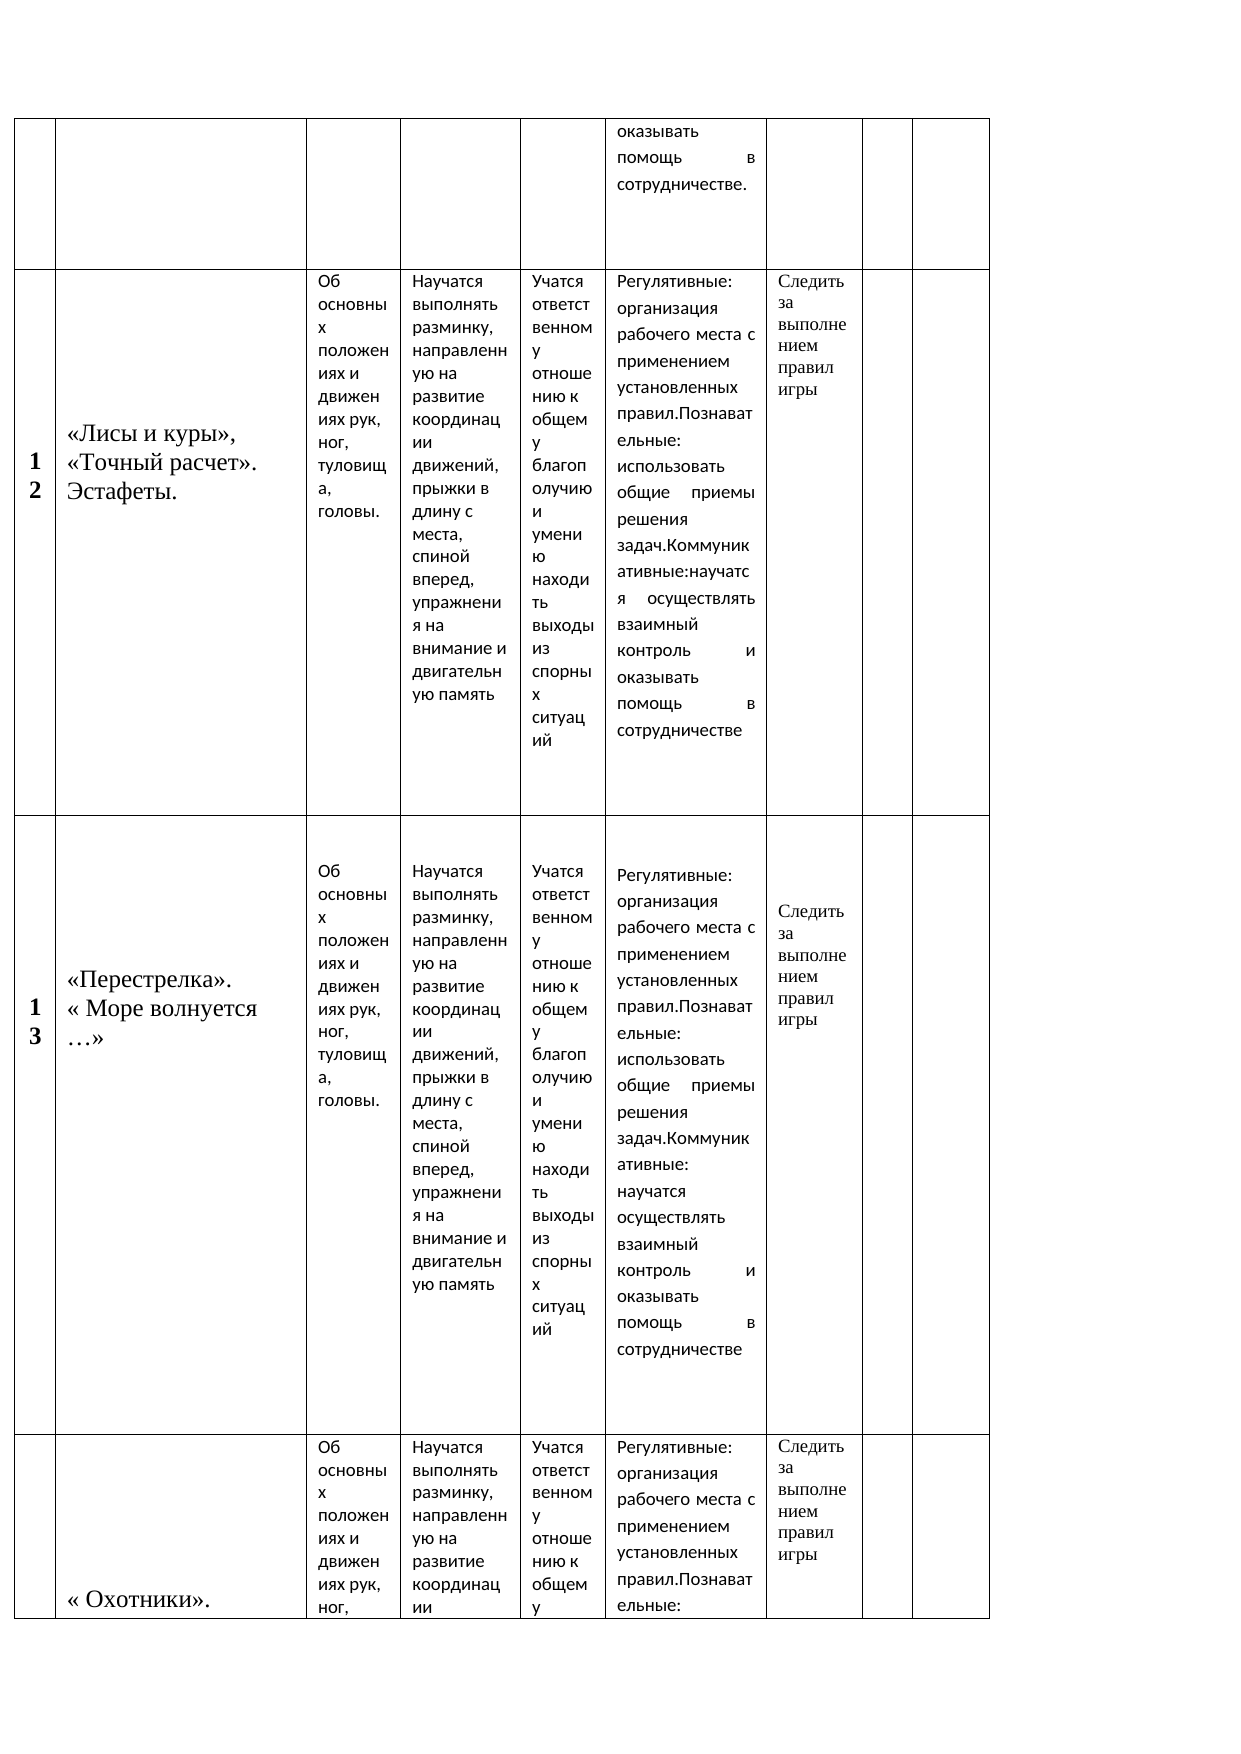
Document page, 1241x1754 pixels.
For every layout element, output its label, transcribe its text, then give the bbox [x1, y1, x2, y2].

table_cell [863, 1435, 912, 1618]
table_cell «Лисы и куры», «Точный расчет». Эстафеты. [56, 270, 306, 814]
table_cell Следить за выполнением правил игры [767, 816, 862, 1434]
table_cell [863, 270, 912, 814]
table_cell [913, 119, 989, 269]
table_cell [521, 119, 605, 269]
table_cell Научатся выполнять разминку, направленную на развитие координации движений, прыжки в длину с места, спиной вперед, упражнения на внимание и двигательную память [401, 270, 520, 814]
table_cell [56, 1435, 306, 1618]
table_cell [913, 270, 989, 814]
table_cell Регулятивные: организация рабочего места с применением установленных правил.Познавательные: использовать общие приемы решения задач.Коммуникативные: научатся осуществлять взаимный контроль и оказывать помощь в сотрудничестве [606, 816, 766, 1434]
table_cell 12 [15, 270, 55, 814]
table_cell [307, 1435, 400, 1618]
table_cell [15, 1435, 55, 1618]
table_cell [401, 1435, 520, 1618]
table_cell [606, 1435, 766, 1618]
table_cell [56, 119, 306, 269]
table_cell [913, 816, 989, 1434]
table_cell Учатся ответственному отношению к общему благополучию и умению находить выходы из спорных ситуаций [521, 270, 605, 814]
table_cell Учатся ответственному отношению к общему благополучию и умению находить выходы из спорных ситуаций [521, 816, 605, 1434]
table_cell Следить за выполнением правил игры [767, 270, 862, 814]
table_cell Научатся выполнять разминку, направленную на развитие координации движений, прыжки в длину с места, спиной вперед, упражнения на внимание и двигательную память [401, 816, 520, 1434]
table_cell 13 [15, 816, 55, 1434]
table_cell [401, 119, 520, 269]
table_cell [863, 119, 912, 269]
table_cell Регулятивные: организация рабочего места с применением установленных правил.Познавательные: использовать общие приемы решения задач.Коммуникативные:научатся осуществлять взаимный контроль и оказывать помощь в сотрудничестве [606, 270, 766, 814]
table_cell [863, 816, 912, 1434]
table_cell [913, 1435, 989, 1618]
table_cell Об основных положениях и движениях рук, ног, туловища, головы. [307, 816, 400, 1434]
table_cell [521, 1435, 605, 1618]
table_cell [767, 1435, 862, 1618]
table_cell Об основных положениях и движениях рук, ног, туловища, головы. [307, 270, 400, 814]
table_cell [606, 119, 766, 269]
table_cell «Перестрелка». « Море волнуется …» [56, 816, 306, 1434]
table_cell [767, 119, 862, 269]
table_cell 11 [15, 119, 55, 269]
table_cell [307, 119, 400, 269]
